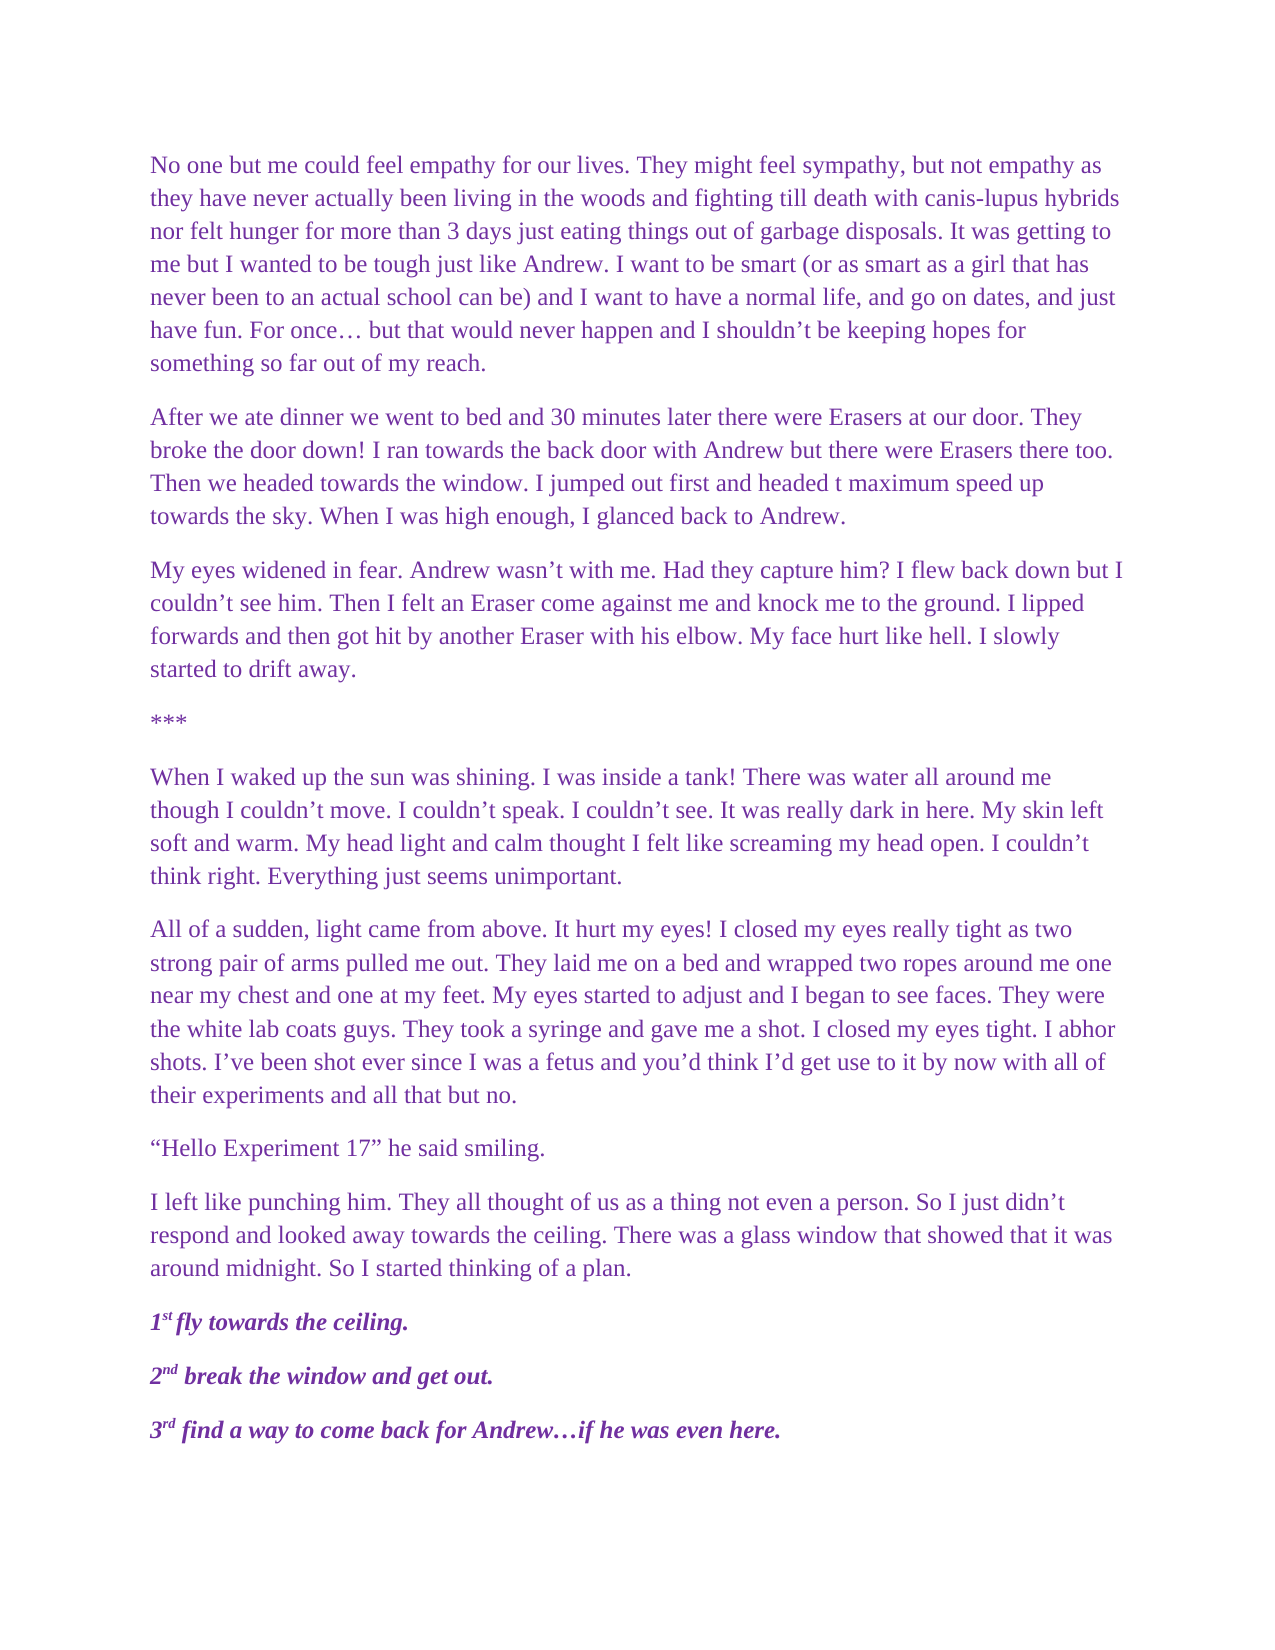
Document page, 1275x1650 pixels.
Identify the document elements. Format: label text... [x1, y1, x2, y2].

text No one but me could feel empathy for our lives. They might feel sympathy, but not empathy as they have never actually been living in the woods and fighting till death with canis-lupus hybrids nor felt hunger for more than 3 days just eating things out of garbage disposals. It was getting to me but I wanted to be tough just like Andrew. I want to be smart (or as smart as a girl that has never been to an actual school can be) and I want to have a normal life, and go on dates, and just have fun. For once… but that would never happen and I shouldn’t be keeping hopes for something so far out of my reach. [150, 150, 1125, 377]
text All of a sudden, light came from above. It hurt my eyes! I closed my eyes really tight as two strong pair of arms pulled me out. They laid me on a bed and wrapped two ropes around me one near my chest and one at my feet. My eyes started to adjust and I began to see faces. They were the white lab coats guys. They took a syringe and gave me a shot. I closed my eyes tight. I abhor shots. I’ve been shot ever since I was a fetus and you’d think I’d get use to it by now with all of their experiments and all that but no. [150, 914, 1125, 1108]
text After we ate dinner we went to bed and 30 minutes later there were Erasers at our door. They broke the door down! I ran towards the back door with Andrew but there were Erasers there too. Then we headed towards the window. I jumped out first and headed t maximum speed up towards the sky. When I was high enough, I glanced back to Andrew. [150, 402, 1125, 530]
text 2nd break the window and get out. [150, 1361, 1125, 1390]
text My eyes widened in fear. Andrew wasn’t with me. Had they capture him? I flew back down but I couldn’t see him. Then I felt an Eraser come against me and knock me to the ground. I lipped forwards and then got hit by another Eraser with his elbow. My face hurt like hell. I slowly started to drift away. [150, 555, 1125, 683]
text I left like punching him. They all thought of us as a thing not even a person. So I just didn’t respond and looked away towards the ceiling. There was a glass window that showed that it was around midnight. So I started thinking of a plan. [150, 1187, 1125, 1282]
text 1st fly towards the ceiling. [150, 1307, 1125, 1336]
text *** [150, 708, 1125, 737]
text “Hello Experiment 17” he said smiling. [150, 1133, 1125, 1162]
text When I waked up the sun was shining. I was inside a tank! There was water all around me though I couldn’t move. I couldn’t speak. I couldn’t see. It was really dark in here. My skin left soft and warm. My head light and calm thought I felt like screaming my head open. I couldn’t think right. Everything just seems unimportant. [150, 762, 1125, 889]
text 3rd find a way to come back for Andrew…if he was even here. [150, 1415, 1125, 1444]
